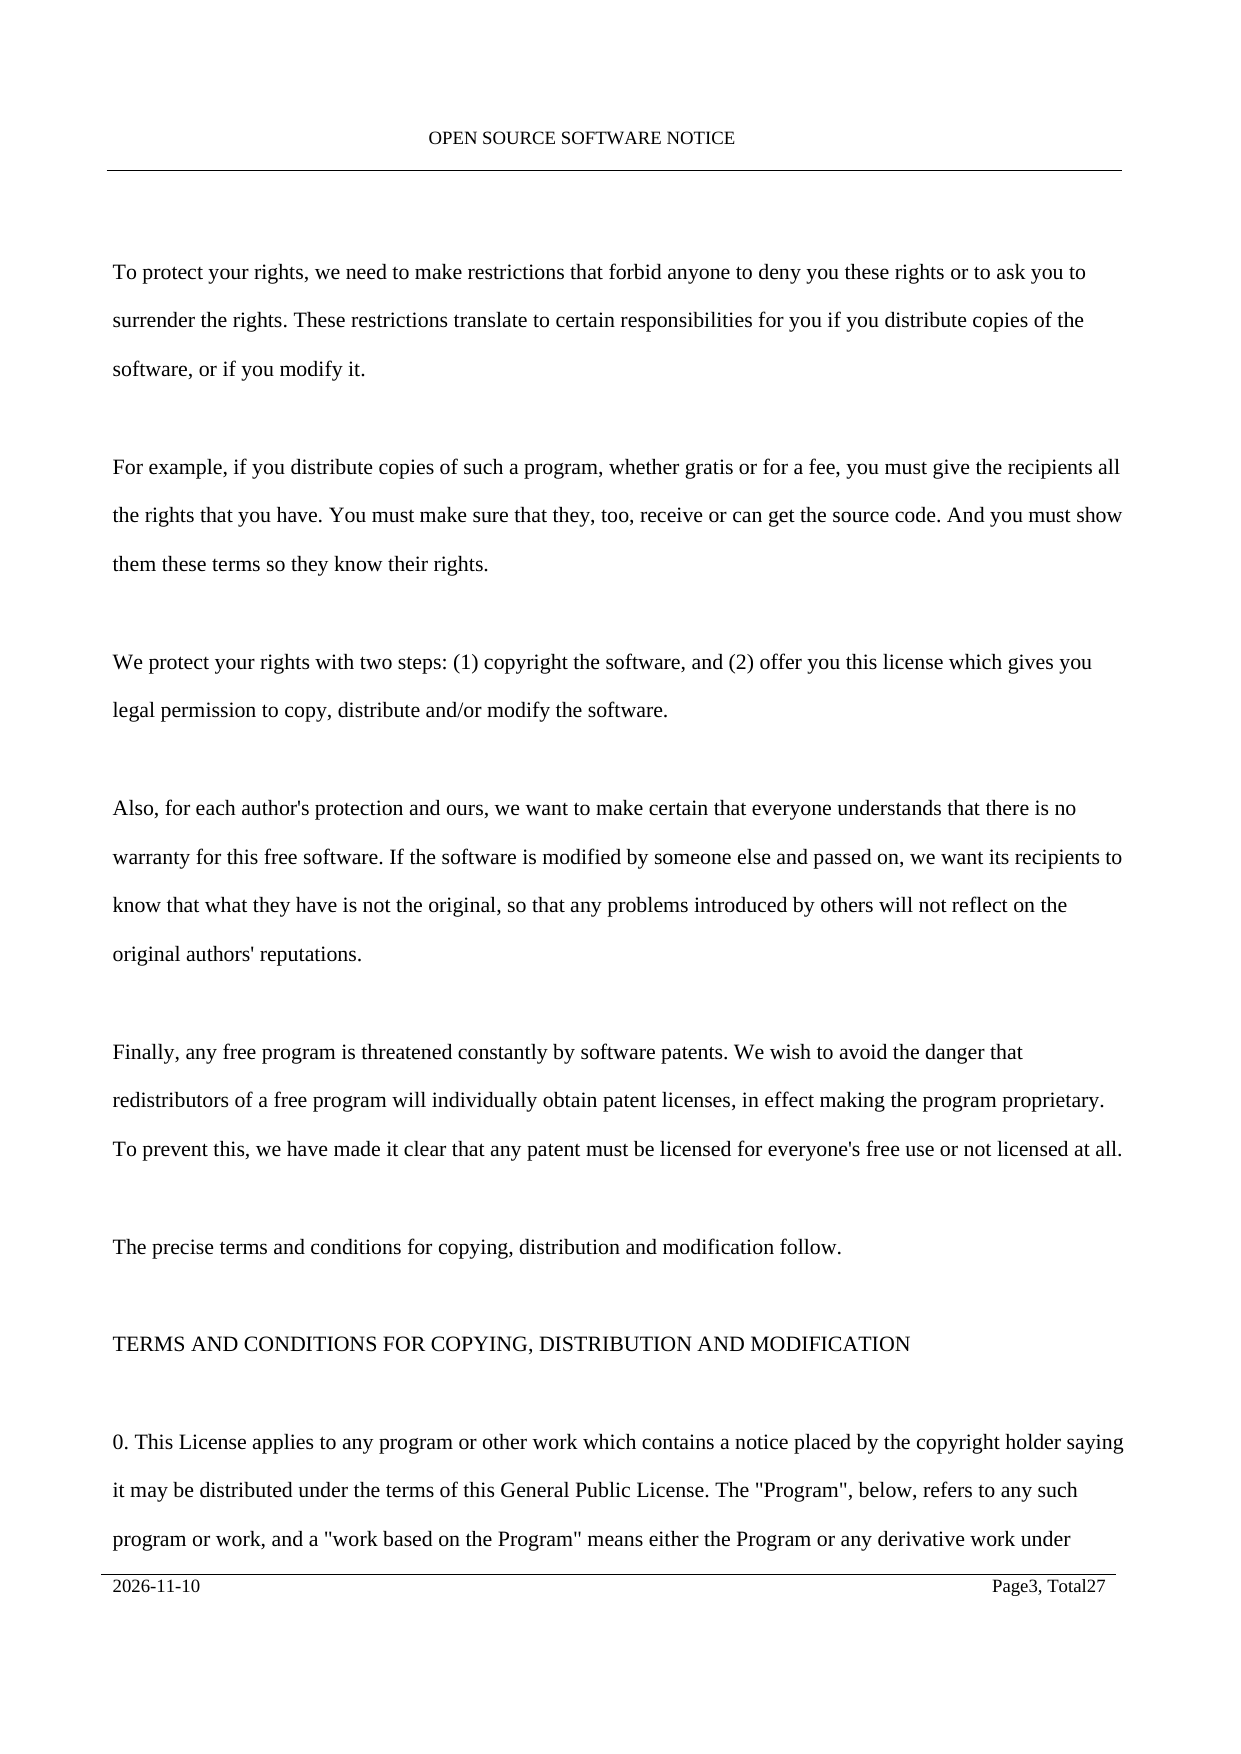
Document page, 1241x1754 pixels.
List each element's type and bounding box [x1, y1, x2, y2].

text [112, 206, 1128, 1555]
